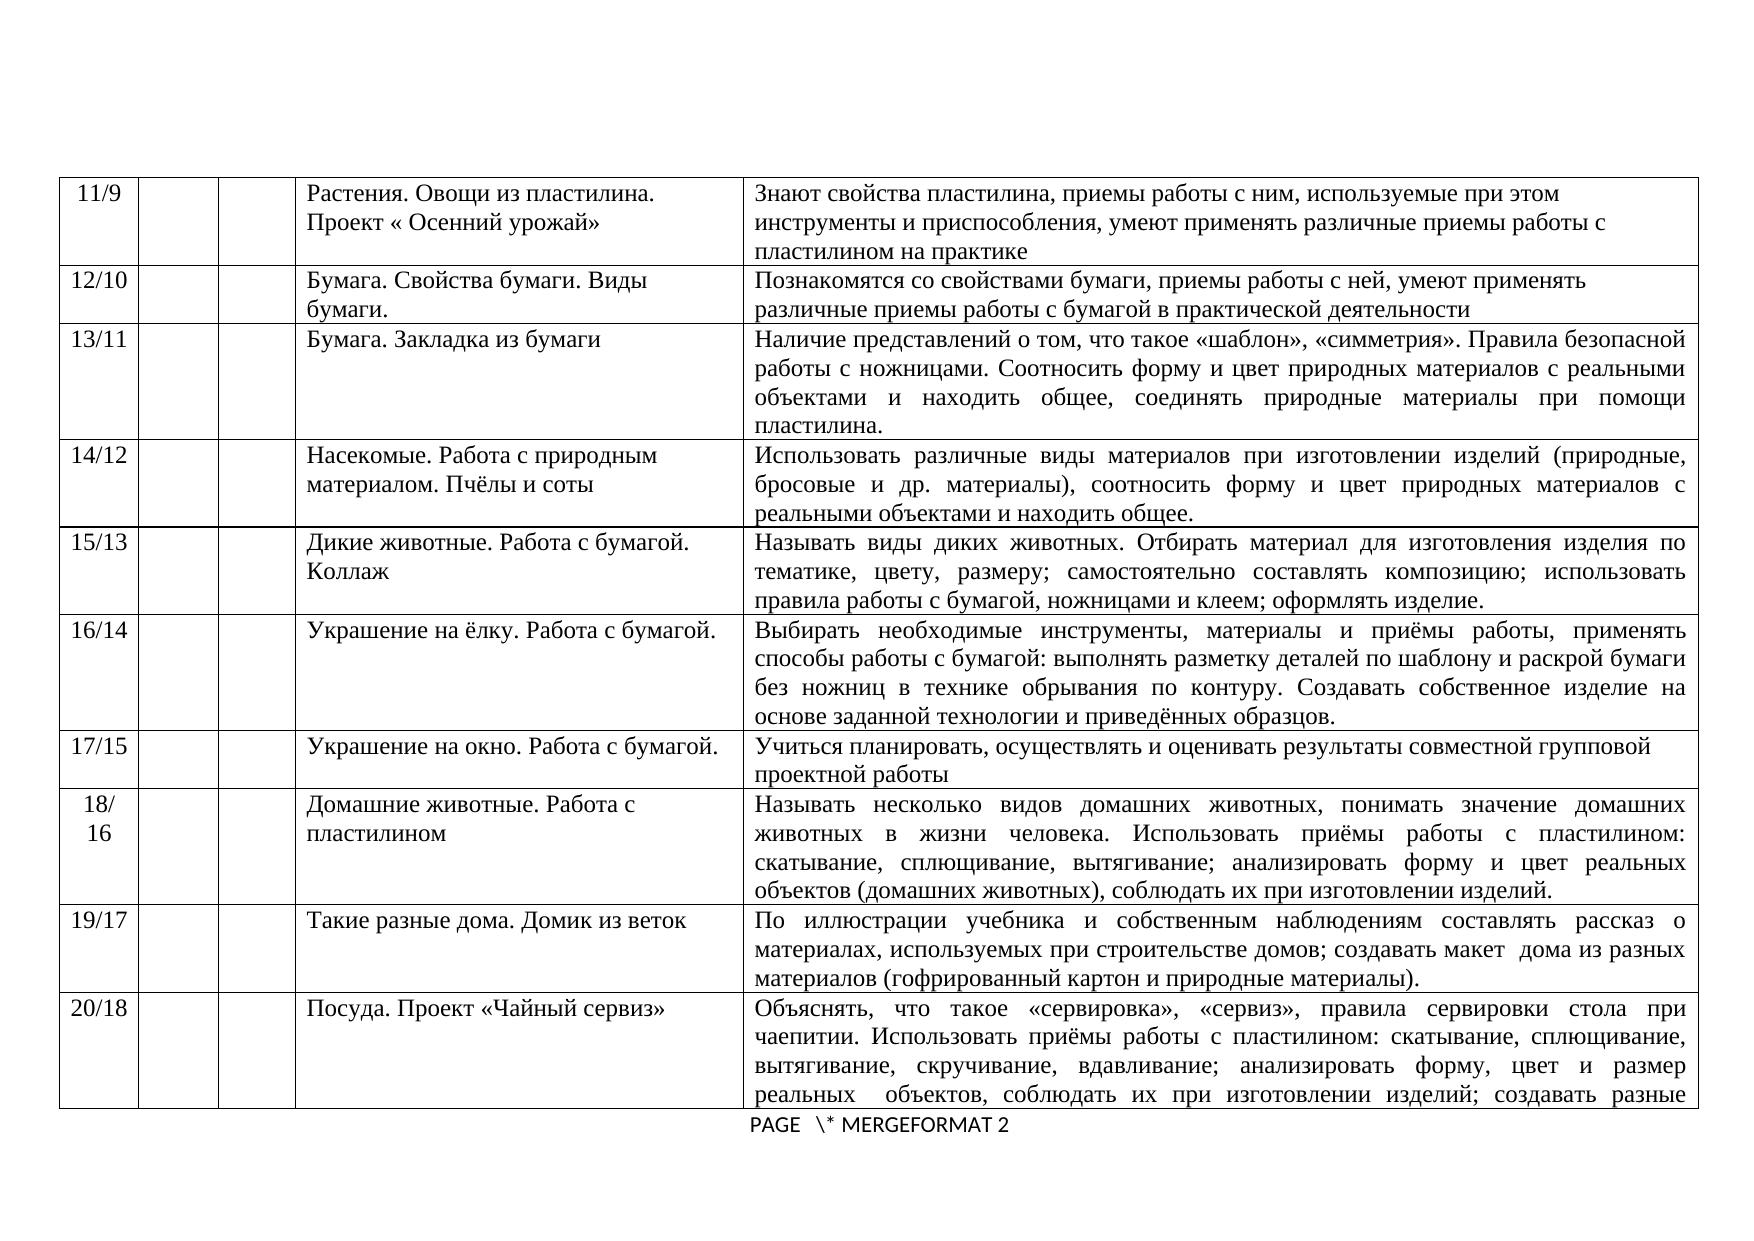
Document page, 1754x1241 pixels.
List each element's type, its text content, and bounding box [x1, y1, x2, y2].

table_cell [219, 324, 295, 439]
table_cell [219, 178, 295, 264]
table_cell Бумага. Свойства бумаги. Виды бумаги. [296, 266, 743, 323]
table_cell [219, 266, 295, 323]
table_cell Знают свойства пластилина, приемы работы с ним, используемые при этом инструменты и приспособления, умеют применять различные приемы работы с пластилином на практике [744, 178, 1698, 264]
table_cell Выбирать необходимые инструменты, материалы и приёмы работы, применять способы работы с бумагой: выполнять разметку деталей по шаблону и раскрой бумаги без ножниц в технике обрывания по контуру. Создавать собственное изделие на основе заданной технологии и приведённых образцов. [744, 615, 1698, 730]
table_cell Растения. Овощи из пластилина. Проект « Осенний урожай» [296, 178, 743, 264]
table_cell [219, 731, 295, 788]
table_cell [139, 905, 218, 992]
table_cell 18/ 16 [60, 789, 138, 904]
table_cell [139, 440, 218, 526]
table_cell Домашние животные. Работа с пластилином [296, 789, 743, 904]
table_cell По иллюстрации учебника и собственным наблюдениям составлять рассказ о материалах, используемых при строительстве домов; создавать макет дома из разных материалов (гофрированный картон и природные материалы). [744, 905, 1698, 992]
table_cell Дикие животные. Работа с бумагой. Коллаж [296, 528, 743, 614]
table_cell Познакомятся со свойствами бумаги, приемы работы с ней, умеют применять различные приемы работы с бумагой в практической деятельности [744, 266, 1698, 323]
table_cell 11/9 [60, 178, 138, 264]
table_cell [219, 528, 295, 614]
table_cell Использовать различные виды материалов при изготовлении изделий (природные, бросовые и др. материалы), соотносить форму и цвет природных материалов с реальными объектами и находить общее. [744, 440, 1698, 526]
table_cell [219, 905, 295, 992]
table_cell [139, 993, 218, 1108]
table_cell [139, 731, 218, 788]
table_cell 20/18 [60, 993, 138, 1108]
table_cell Украшение на окно. Работа с бумагой. [296, 731, 743, 788]
table_cell [139, 178, 218, 264]
table_cell 17/15 [60, 731, 138, 788]
table_cell [139, 615, 218, 730]
table_cell Наличие представлений о том, что такое «шаблон», «симметрия». Правила безопасной работы с ножницами. Соотносить форму и цвет природных материалов с реальными объектами и находить общее, соединять природные материалы при помощи пластилина. [744, 324, 1698, 439]
table_cell [219, 789, 295, 904]
table_cell Называть виды диких животных. Отбирать материал для изготовления изделия по тематике, цвету, размеру; самостоятельно составлять композицию; использовать правила работы с бумагой, ножницами и клеем; оформлять изделие. [744, 528, 1698, 614]
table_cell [296, 993, 743, 1108]
table_cell [139, 324, 218, 439]
table_cell Такие разные дома. Домик из веток [296, 905, 743, 992]
table_cell Украшение на ёлку. Работа с бумагой. [296, 615, 743, 730]
table_cell 19/17 [60, 905, 138, 992]
table_cell [139, 266, 218, 323]
table_cell [219, 615, 295, 730]
table_cell 16/14 [60, 615, 138, 730]
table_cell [744, 993, 1698, 1108]
table_cell 13/11 [60, 324, 138, 439]
table_cell Называть несколько видов домашних животных, понимать значение домашних животных в жизни человека. Использовать приёмы работы с пластилином: скатывание, сплющивание, вытягивание; анализировать форму и цвет реальных объектов (домашних животных), соблюдать их при изготовлении изделий. [744, 789, 1698, 904]
table_cell [219, 440, 295, 526]
table_cell 14/12 [60, 440, 138, 526]
table_cell [139, 528, 218, 614]
table_cell [139, 789, 218, 904]
table_cell Бумага. Закладка из бумаги [296, 324, 743, 439]
table_cell 12/10 [60, 266, 138, 323]
table_cell 15/13 [60, 528, 138, 614]
table_cell Учиться планировать, осуществлять и оценивать результаты совместной групповой проектной работы [744, 731, 1698, 788]
table_cell [219, 993, 295, 1108]
table_cell Насекомые. Работа с природным материалом. Пчёлы и соты [296, 440, 743, 526]
